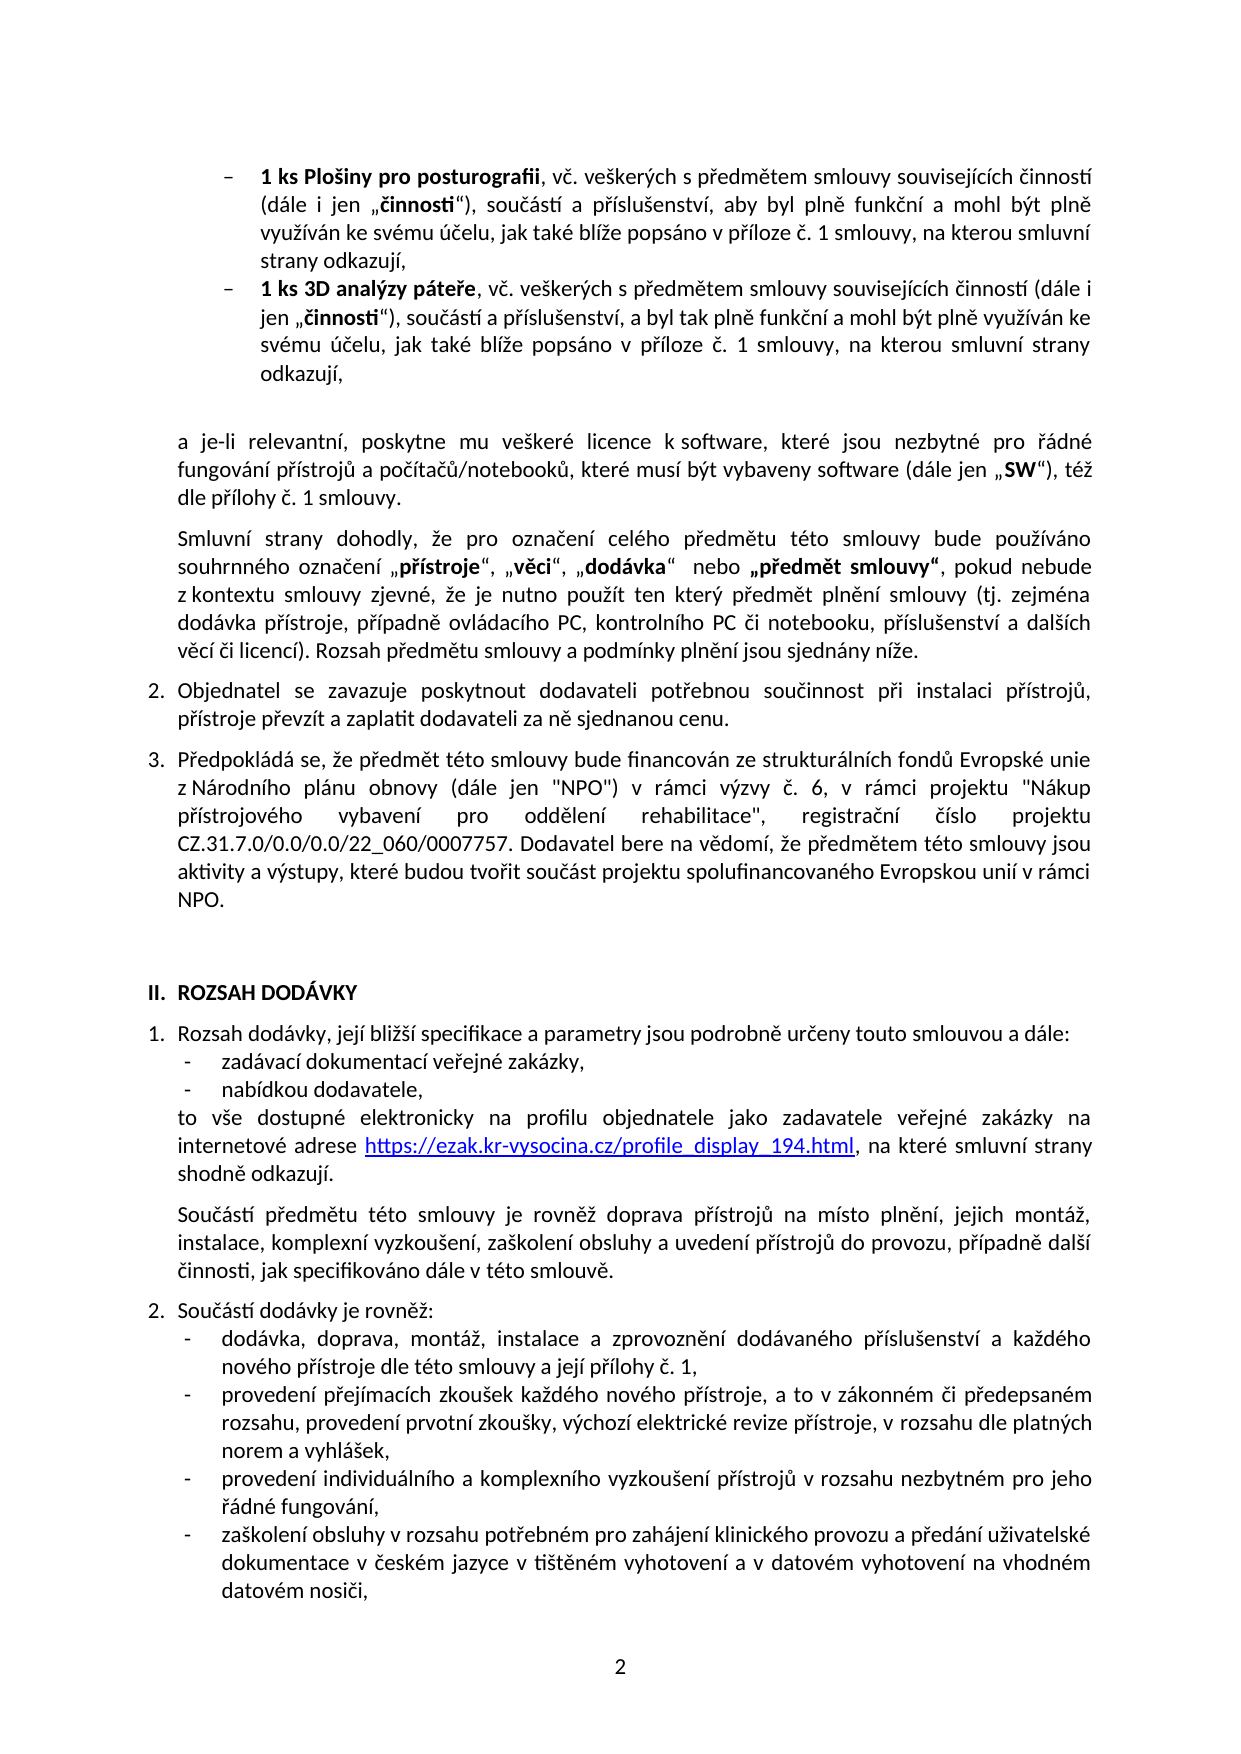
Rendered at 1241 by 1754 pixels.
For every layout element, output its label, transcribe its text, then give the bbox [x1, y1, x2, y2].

list Smluvní strany dohodly, že pro označení celého předmětu této smlouvy bude používáno souhrnného označení „přístroje“, „věci“, „dodávka“ nebo „předmět smlouvy“, pokud nebude z kontextu smlouvy zjevné, že je nutno použít ten který předmět plnění smlouvy (tj. zejména dodávka přístroje, případně ovládacího PC, kontrolního PC či notebooku, příslušenství a dalších věcí či licencí). Rozsah předmětu smlouvy a podmínky plnění jsou sjednány níže. [177, 524, 1093, 664]
list dodávka, doprava, montáž, instalace a zprovoznění dodávaného příslušenství a každého nového přístroje dle této smlouvy a její přílohy č. 1, [184, 1324, 1093, 1380]
list 1 ks 3D analýzy páteře, vč. veškerých s předmětem smlouvy souvisejících činností (dále i jen „činnosti“), součástí a příslušenství, a byl tak plně funkční a mohl být plně využíván ke svému účelu, jak také blíže popsáno v příloze č. 1 smlouvy, na kterou smluvní strany odkazují, [223, 274, 1093, 387]
list Předpokládá se, že předmět této smlouvy bude financován ze strukturálních fondů Evropské unie z Národního plánu obnovy (dále jen "NPO") v rámci výzvy č. 6, v rámci projektu "Nákup přístrojového vybavení pro oddělení rehabilitace", registrační číslo projektu CZ.31.7.0/0.0/0.0/22_060/0007757. Dodavatel bere na vědomí, že předmětem této smlouvy jsou aktivity a výstupy, které budou tvořit součást projektu spolufinancovaného Evropskou unií v rámci NPO. [148, 745, 1093, 913]
list Součástí předmětu této smlouvy je rovněž doprava přístrojů na místo plnění, jejich montáž, instalace, komplexní vyzkoušení, zaškolení obsluhy a uvedení přístrojů do provozu, případně další činnosti, jak specifikováno dále v této smlouvě. [177, 1200, 1093, 1284]
list zadávací dokumentací veřejné zakázky, [184, 1047, 1093, 1075]
list a je-li relevantní, poskytne mu veškeré licence k software, které jsou nezbytné pro řádné fungování přístrojů a počítačů/notebooků, které musí být vybaveny software (dále jen „SW“), též dle přílohy č. 1 smlouvy. [177, 427, 1093, 511]
list provedení individuálního a komplexního vyzkoušení přístrojů v rozsahu nezbytném pro jeho řádné fungování, [184, 1464, 1093, 1520]
list provedení přejímacích zkoušek každého nového přístroje, a to v zákonném či předepsaném rozsahu, provedení prvotní zkoušky, výchozí elektrické revize přístroje, v rozsahu dle platných norem a vyhlášek, [184, 1380, 1093, 1464]
list Součástí dodávky je rovněž: [148, 1296, 1093, 1324]
list zaškolení obsluhy v rozsahu potřebném pro zahájení klinického provozu a předání uživatelské dokumentace v českém jazyce v tištěném vyhotovení a v datovém vyhotovení na vhodném datovém nosiči, [184, 1520, 1093, 1604]
list Objednatel se zavazuje poskytnout dodavateli potřebnou součinnost při instalaci přístrojů, přístroje převzít a zaplatit dodavateli za ně sjednanou cenu. [148, 676, 1093, 732]
list ROZSAH DODÁVKY [148, 978, 1093, 1007]
list to vše dostupné elektronicky na profilu objednatele jako zadavatele veřejné zakázky na internetové adrese https://ezak.kr-vysocina.cz/profile_display_194.html, na které smluvní strany shodně odkazují. [177, 1103, 1093, 1187]
list nabídkou dodavatele, [184, 1075, 1093, 1103]
list 1 ks Plošiny pro posturografii, vč. veškerých s předmětem smlouvy souvisejících činností (dále i jen „činnosti“), součástí a příslušenství, aby byl plně funkční a mohl být plně využíván ke svému účelu, jak také blíže popsáno v příloze č. 1 smlouvy, na kterou smluvní strany odkazují, [223, 162, 1093, 274]
list Rozsah dodávky, její bližší specifikace a parametry jsou podrobně určeny touto smlouvou a dále: [148, 1019, 1093, 1047]
